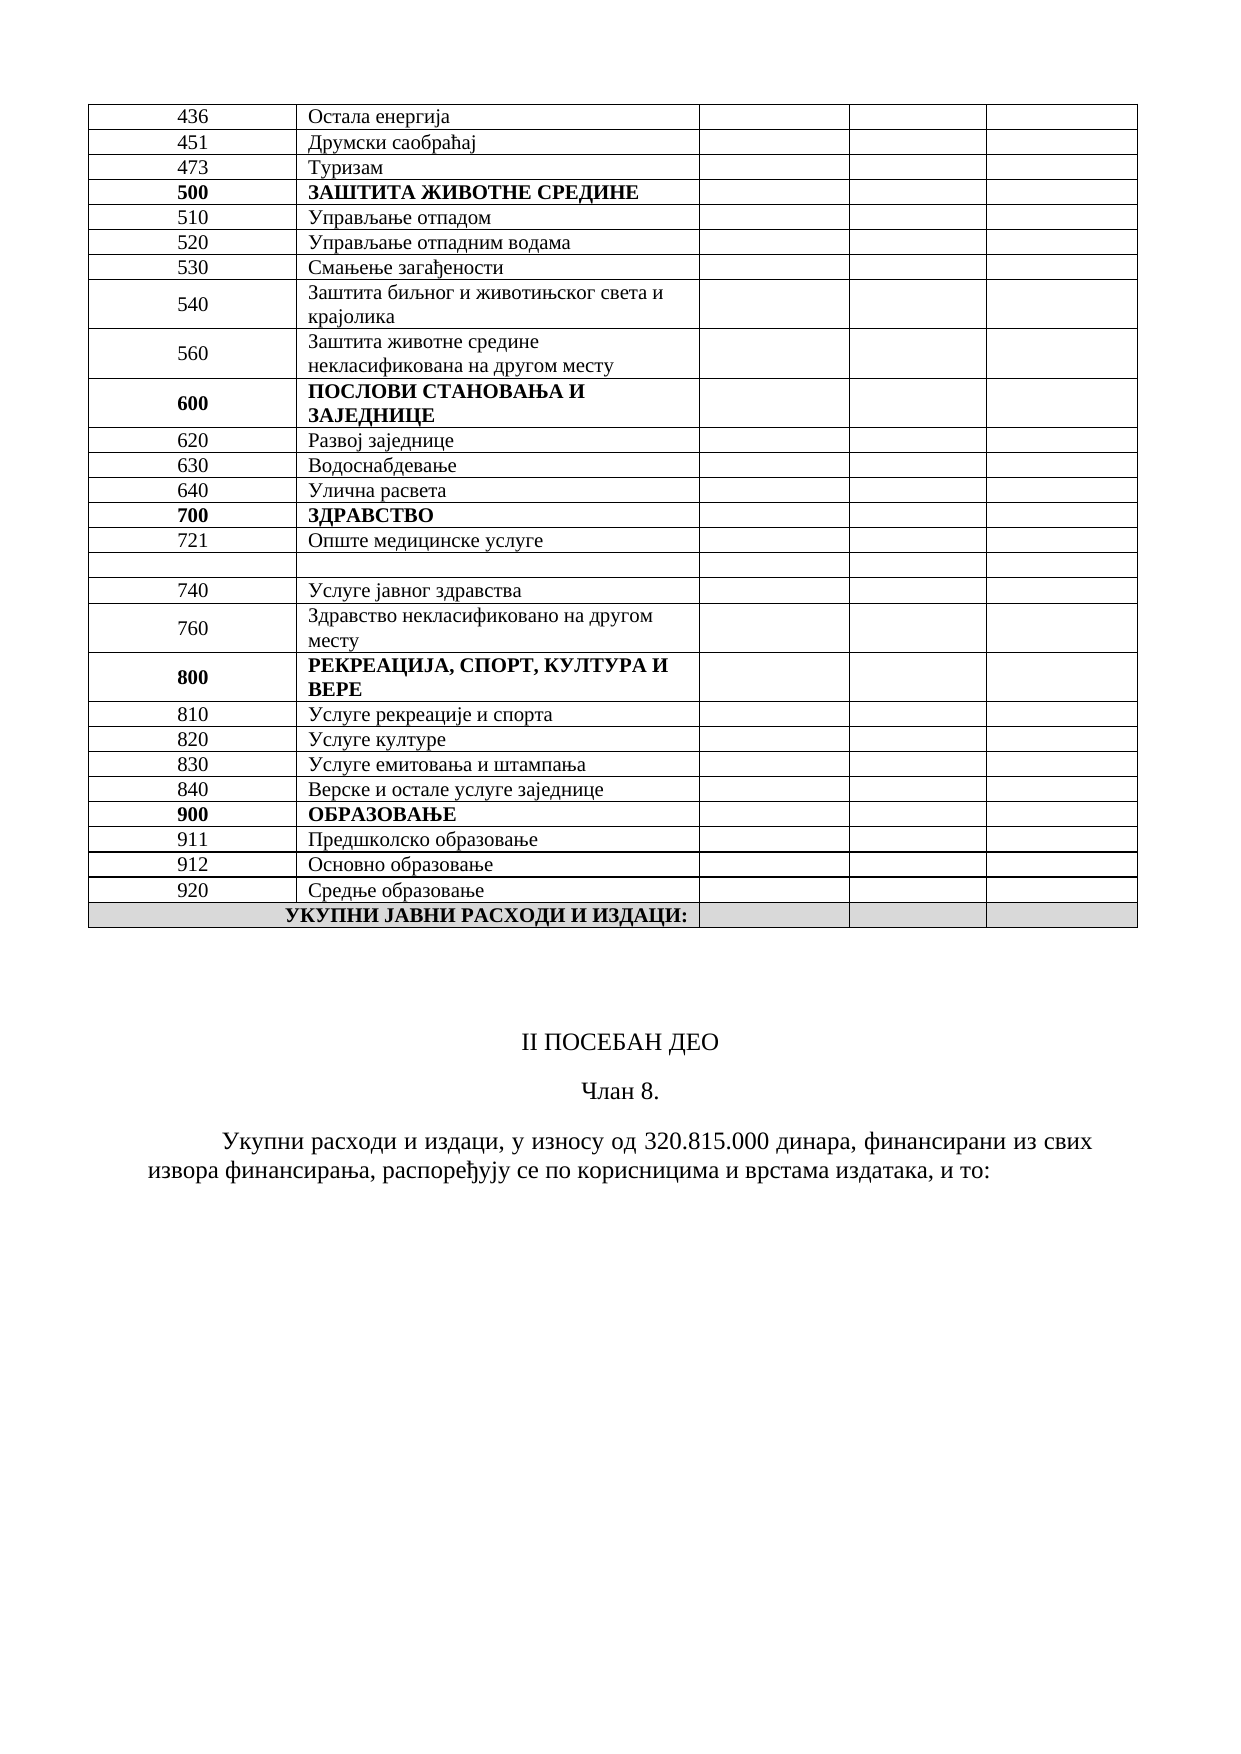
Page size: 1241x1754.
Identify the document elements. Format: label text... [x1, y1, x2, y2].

table_cell [700, 853, 849, 876]
table_cell [987, 105, 1137, 128]
table_cell 436 [89, 105, 296, 128]
table_cell [987, 379, 1137, 427]
table_cell [987, 205, 1137, 229]
table_cell 600 [89, 379, 296, 427]
table_cell 540 [89, 280, 296, 328]
table_cell [700, 653, 849, 701]
table_cell [700, 105, 849, 128]
table_cell [850, 230, 986, 254]
table_cell [850, 130, 986, 154]
table_cell Средње образовање [297, 878, 699, 902]
table_cell [987, 802, 1137, 826]
table_cell [850, 578, 986, 602]
table_cell 451 [89, 130, 296, 154]
table_cell [987, 453, 1137, 477]
table_cell [700, 777, 849, 801]
table_cell Развој заједнице [297, 428, 699, 452]
table_cell 620 [89, 428, 296, 452]
table_cell [987, 255, 1137, 279]
table_cell [850, 653, 986, 701]
table_cell [850, 478, 986, 502]
table_cell [850, 903, 986, 927]
table_cell Друмски саобраћај [297, 130, 699, 154]
text II ПОСЕБАН ДЕО [148, 1027, 1093, 1056]
table_cell [850, 702, 986, 726]
table_cell [850, 727, 986, 751]
table_cell [987, 130, 1137, 154]
table_cell [850, 105, 986, 128]
table_cell [987, 653, 1137, 701]
table_cell 473 [89, 155, 296, 179]
table_cell [700, 130, 849, 154]
table_cell [987, 503, 1137, 527]
table_cell [850, 329, 986, 377]
table_cell 740 [89, 578, 296, 602]
table_cell 900 [89, 802, 296, 826]
table_cell [987, 478, 1137, 502]
text Члан 8. [148, 1076, 1093, 1105]
table_cell Управљање отпадом [297, 205, 699, 229]
table_cell [700, 727, 849, 751]
table_cell [987, 280, 1137, 328]
table_cell [987, 752, 1137, 776]
table_cell [850, 428, 986, 452]
table_cell [700, 280, 849, 328]
table_cell [850, 752, 986, 776]
table_cell [850, 255, 986, 279]
table_cell [700, 578, 849, 602]
table_cell [700, 878, 849, 902]
table_cell 820 [89, 727, 296, 751]
table_cell [700, 553, 849, 577]
table_cell Заштита животне средине некласификована на другом месту [297, 329, 699, 377]
table_cell РЕКРЕАЦИЈА, СПОРТ, КУЛТУРА И ВЕРЕ [297, 653, 699, 701]
table_cell 760 [89, 604, 296, 652]
table_cell [700, 702, 849, 726]
table_cell [987, 853, 1137, 876]
table_cell Остала енергија [297, 105, 699, 128]
table_cell [850, 827, 986, 851]
table_cell [987, 553, 1137, 577]
table_cell [987, 155, 1137, 179]
table_cell [700, 478, 849, 502]
table_cell Опште медицинске услуге [297, 528, 699, 552]
table_cell [987, 428, 1137, 452]
table_cell 830 [89, 752, 296, 776]
table_cell ОБРАЗОВАЊЕ [297, 802, 699, 826]
table_cell [850, 604, 986, 652]
table_cell [700, 329, 849, 377]
table_cell [850, 180, 986, 204]
table_cell 800 [89, 653, 296, 701]
table_cell Водоснабдевање [297, 453, 699, 477]
table_cell Услуге културе [297, 727, 699, 751]
table_cell [700, 255, 849, 279]
text Укупни расходи и издаци, у износу од 320.815.000 динара, финансирани из свих извора финансирања, распоређују се по корисницима и врстама издатака, и то: [148, 1126, 1093, 1183]
table_cell [987, 903, 1137, 927]
table_cell Улична расвета [297, 478, 699, 502]
table_cell [850, 379, 986, 427]
table_cell [700, 802, 849, 826]
table_cell 520 [89, 230, 296, 254]
table_cell [700, 752, 849, 776]
table_cell ПОСЛОВИ СТАНОВАЊА И ЗАЈЕДНИЦЕ [297, 379, 699, 427]
table_cell [700, 528, 849, 552]
table_cell 640 [89, 478, 296, 502]
table_cell [850, 853, 986, 876]
table_cell [700, 379, 849, 427]
table_cell Смањење загађености [297, 255, 699, 279]
table_cell [987, 777, 1137, 801]
table_cell [850, 280, 986, 328]
table_cell [850, 878, 986, 902]
table_cell [850, 205, 986, 229]
table_cell [700, 827, 849, 851]
table_cell [850, 155, 986, 179]
table_cell [850, 503, 986, 527]
table_cell [987, 329, 1137, 377]
table_cell Предшколско образовање [297, 827, 699, 851]
table_cell Верске и остале услуге заједнице [297, 777, 699, 801]
table_cell [987, 878, 1137, 902]
table_cell 840 [89, 777, 296, 801]
table_cell [850, 453, 986, 477]
table_cell Туризам [297, 155, 699, 179]
table_cell 721 [89, 528, 296, 552]
table_cell [700, 903, 849, 927]
table_cell 510 [89, 205, 296, 229]
table_cell 530 [89, 255, 296, 279]
table_cell 920 [89, 878, 296, 902]
table_cell [987, 230, 1137, 254]
table_cell УКУПНИ ЈАВНИ РАСХОДИ И ИЗДАЦИ: [89, 903, 699, 927]
table_cell 560 [89, 329, 296, 377]
table_cell [850, 802, 986, 826]
table_cell [700, 155, 849, 179]
table_cell [89, 553, 296, 577]
table_cell 500 [89, 180, 296, 204]
table_cell [987, 604, 1137, 652]
table_cell [700, 453, 849, 477]
table_cell ЗДРАВСТВО [297, 503, 699, 527]
table_cell [700, 180, 849, 204]
table_cell 911 [89, 827, 296, 851]
table_cell Услуге емитовања и штампања [297, 752, 699, 776]
table_cell [987, 702, 1137, 726]
table_cell ЗАШТИТА ЖИВОТНЕ СРЕДИНЕ [297, 180, 699, 204]
table_cell [700, 205, 849, 229]
table_cell [987, 528, 1137, 552]
table_cell [700, 230, 849, 254]
table_cell [700, 428, 849, 452]
table_cell Услуге јавног здравства [297, 578, 699, 602]
table_cell [987, 180, 1137, 204]
table_cell Заштита биљног и животињског света и крајолика [297, 280, 699, 328]
table_cell [700, 503, 849, 527]
table_cell 700 [89, 503, 296, 527]
table_cell 912 [89, 853, 296, 876]
table_cell [850, 553, 986, 577]
table_cell [987, 578, 1137, 602]
table_cell [987, 827, 1137, 851]
table_cell Услуге рекреације и спорта [297, 702, 699, 726]
table_cell [850, 777, 986, 801]
table_cell Управљање отпадним водама [297, 230, 699, 254]
table_cell [700, 604, 849, 652]
table_cell Здравство некласификовано на другом месту [297, 604, 699, 652]
table_cell 810 [89, 702, 296, 726]
table_cell [987, 727, 1137, 751]
table_cell Основно образовање [297, 853, 699, 876]
table_cell [850, 528, 986, 552]
table_cell [297, 553, 699, 577]
table_cell 630 [89, 453, 296, 477]
